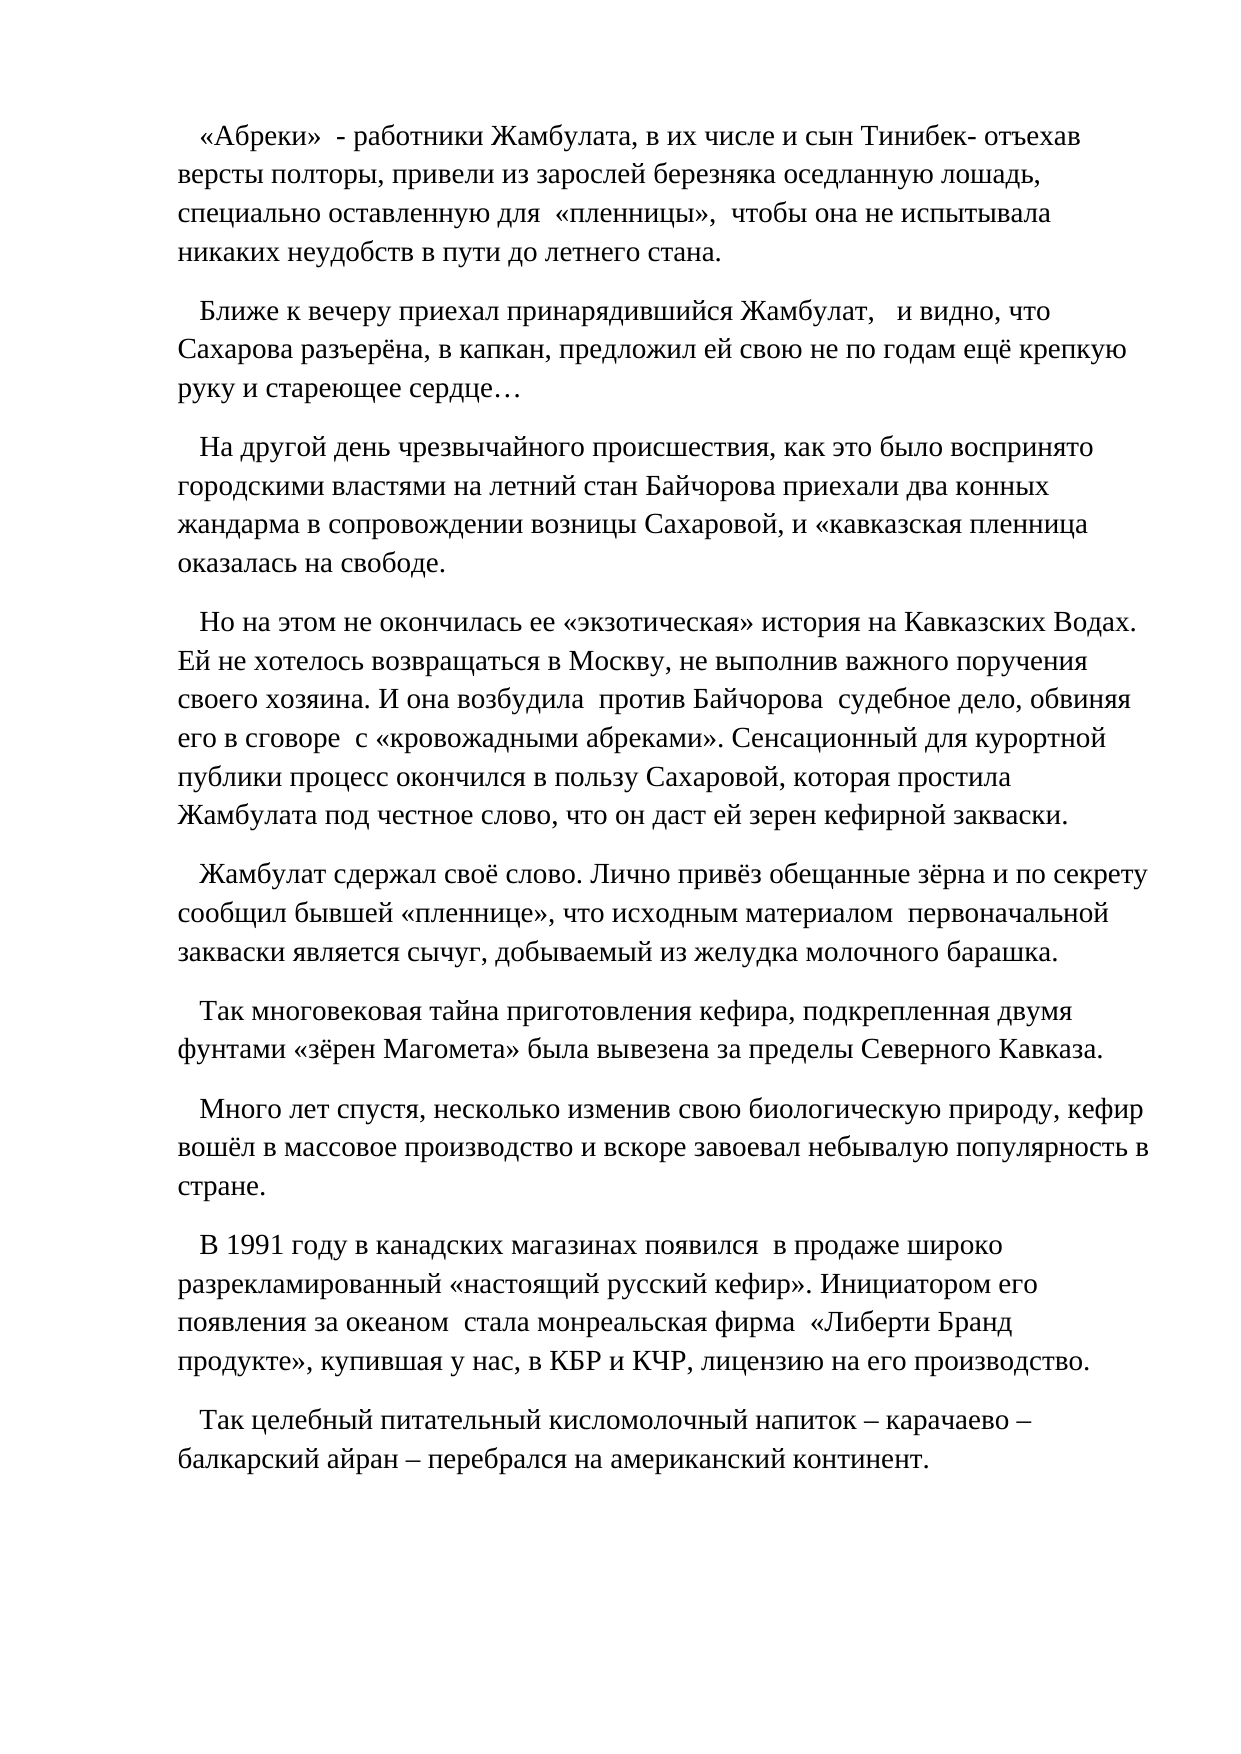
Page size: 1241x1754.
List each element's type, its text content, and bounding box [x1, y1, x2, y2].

text «Абреки» - работники Жамбулата, в их числе и сын Тинибек- отъехав версты полторы, привели из зарослей березняка оседланную лошадь, специально оставленную для «пленницы», чтобы она не испытывала никаких неудобств в пути до летнего стана. [177, 118, 1152, 267]
text Много лет спустя, несколько изменив свою биологическую природу, кефир вошёл в массовое производство и вскоре завоевал небывалую популярность в стране. [177, 1091, 1152, 1202]
text Так многовековая тайна приготовления кефира, подкрепленная двумя фунтами «зёрен Магомета» была вывезена за пределы Северного Кавказа. [177, 993, 1152, 1065]
text На другой день чрезвычайного происшествия, как это было воспринято городскими властями на летний стан Байчорова приехали два конных жандарма в сопровождении возницы Сахаровой, и «кавказская пленница оказалась на свободе. [177, 429, 1152, 579]
text Так целебный питательный кисломолочный напиток – карачаево – балкарский айран – перебрался на американский континент. [177, 1402, 1152, 1474]
text В 1991 году в канадских магазинах появился в продаже широко разрекламированный «настоящий русский кефир». Инициатором его появления за океаном стала монреальская фирма «Либерти Бранд продукте», купившая у нас, в КБР и КЧР, лицензию на его производство. [177, 1227, 1152, 1377]
text Жамбулат сдержал своё слово. Лично привёз обещанные зёрна и по секрету сообщил бывшей «пленнице», что исходным материалом первоначальной закваски является сычуг, добываемый из желудка молочного барашка. [177, 857, 1152, 967]
text Но на этом не окончилась ее «экзотическая» история на Кавказских Водах. Ей не хотелось возвращаться в Москву, не выполнив важного поручения своего хозяина. И она возбудила против Байчорова судебное дело, обвиняя его в сговоре с «кровожадными абреками». Сенсационный для курортной публики процесс окончился в пользу Сахаровой, которая простила Жамбулата под честное слово, что он даст ей зерен кефирной закваски. [177, 604, 1152, 831]
text Ближе к вечеру приехал принарядившийся Жамбулат, и видно, что Сахарова разъерёна, в капкан, предложил ей свою не по годам ещё крепкую руку и стареющее сердце… [177, 293, 1152, 404]
